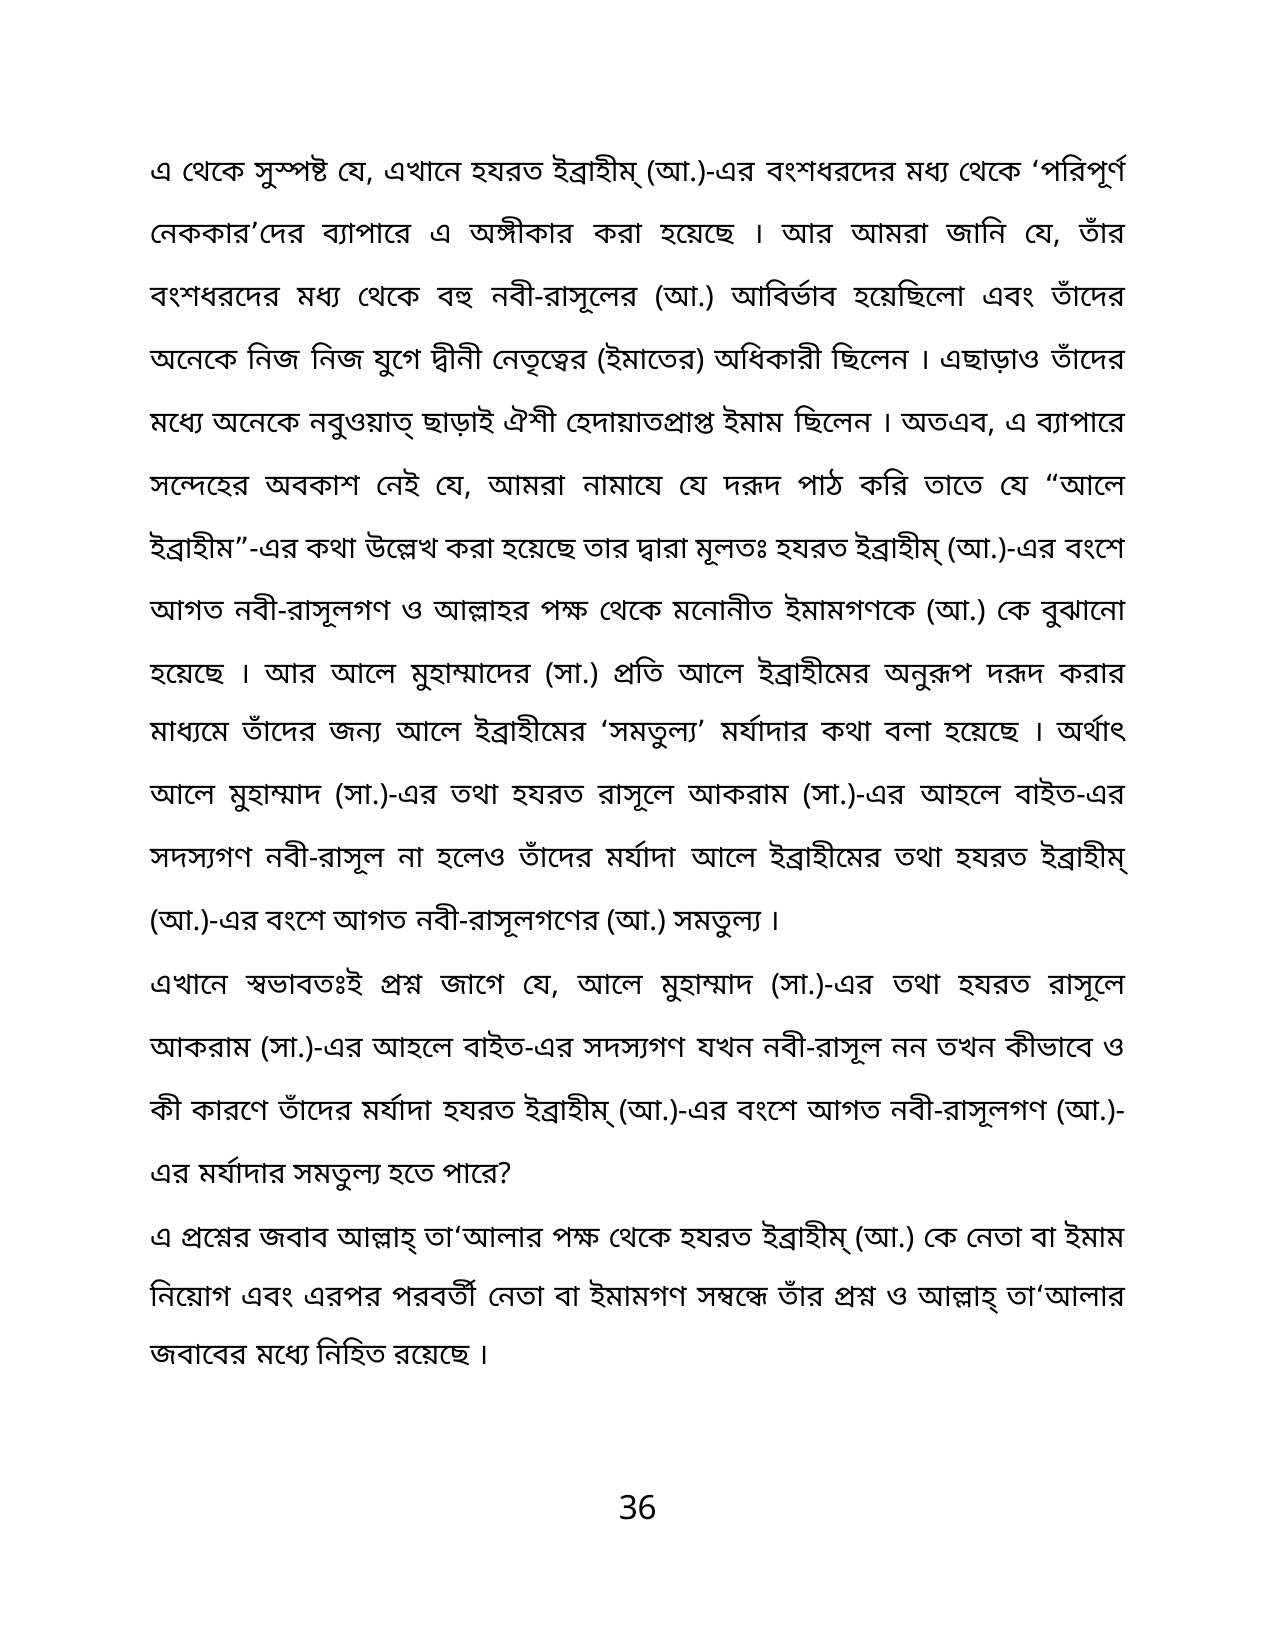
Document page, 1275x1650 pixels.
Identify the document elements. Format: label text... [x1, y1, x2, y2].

text এ প্রশ্নের জবাব আল্লাহ্ তা‘আলার পক্ষ থেকে হযরত ইব্রাহীম্ (আ.) কে নেতা বা ইমাম নিয়োগ এবং এরপর পরবর্তী নেতা বা ইমামগণ সম্বন্ধে তাঁর প্রশ্ন ও আল্লাহ্ তা‘আলার জবাবের মধ্যে নিহিত রয়েছে । [150, 1217, 1125, 1376]
text এ থেকে সুস্পষ্ট যে, এখানে হযরত ইব্রাহীম্ (আ.)-এর বংশধরদের মধ্য থেকে ‘পরিপূর্ণ নেককার’দের ব্যাপারে এ অঙ্গীকার করা হয়েছে । আর আমরা জানি যে, তাঁর বংশধরদের মধ্য থেকে বহু নবী-রাসূলের (আ.) আবির্ভাব হয়েছিলো এবং তাঁদের অনেকে নিজ নিজ যুগে দ্বীনী নেতৃত্বের (ইমাতের) অধিকারী ছিলেন । এছাড়াও তাঁদের মধ্যে অনেকে নবুওয়াত্ ছাড়াই ঐশী হেদায়াতপ্রাপ্ত ইমাম ছিলেন । অতএব, এ ব্যাপারে সন্দেহের অবকাশ নেই যে, আমরা নামাযে যে দরূদ পাঠ করি তাতে যে “আলে ইব্রাহীম”-এর কথা উল্লেখ করা হয়েছে তার দ্বারা মূলতঃ হযরত ইব্রাহীম্ (আ.)-এর বংশে আগত নবী-রাসূলগণ ও আল্লাহর পক্ষ থেকে মনোনীত ইমামগণকে (আ.) কে বুঝানো হয়েছে । আর আলে মুহাম্মাদের (সা.) প্রতি আলে ইব্রাহীমের অনুরূপ দরূদ করার মাধ্যমে তাঁদের জন্য আলে ইব্রাহীমের ‘সমতুল্য’ মর্যাদার কথা বলা হয়েছে । অর্থাৎ আলে মুহাম্মাদ (সা.)-এর তথা হযরত রাসূলে আকরাম (সা.)-এর আহলে বাইত-এর সদস্যগণ নবী-রাসূল না হলেও তাঁদের মর্যাদা আলে ইব্রাহীমের তথা হযরত ইব্রাহীম্ (আ.)-এর বংশে আগত নবী-রাসূলগণের (আ.) সমতুল্য । [150, 150, 1125, 942]
text এখানে স্বভাবতঃই প্রশ্ন জাগে যে, আলে মুহাম্মাদ (সা.)-এর তথা হযরত রাসূলে আকরাম (সা.)-এর আহলে বাইত-এর সদস্যগণ যখন নবী-রাসূল নন তখন কীভাবে ও কী কারণে তাঁদের মর্যাদা হযরত ইব্রাহীম্ (আ.)-এর বংশে আগত নবী-রাসূলগণ (আ.)-এর মর্যাদার সমতুল্য হতে পারে? [150, 964, 1125, 1195]
